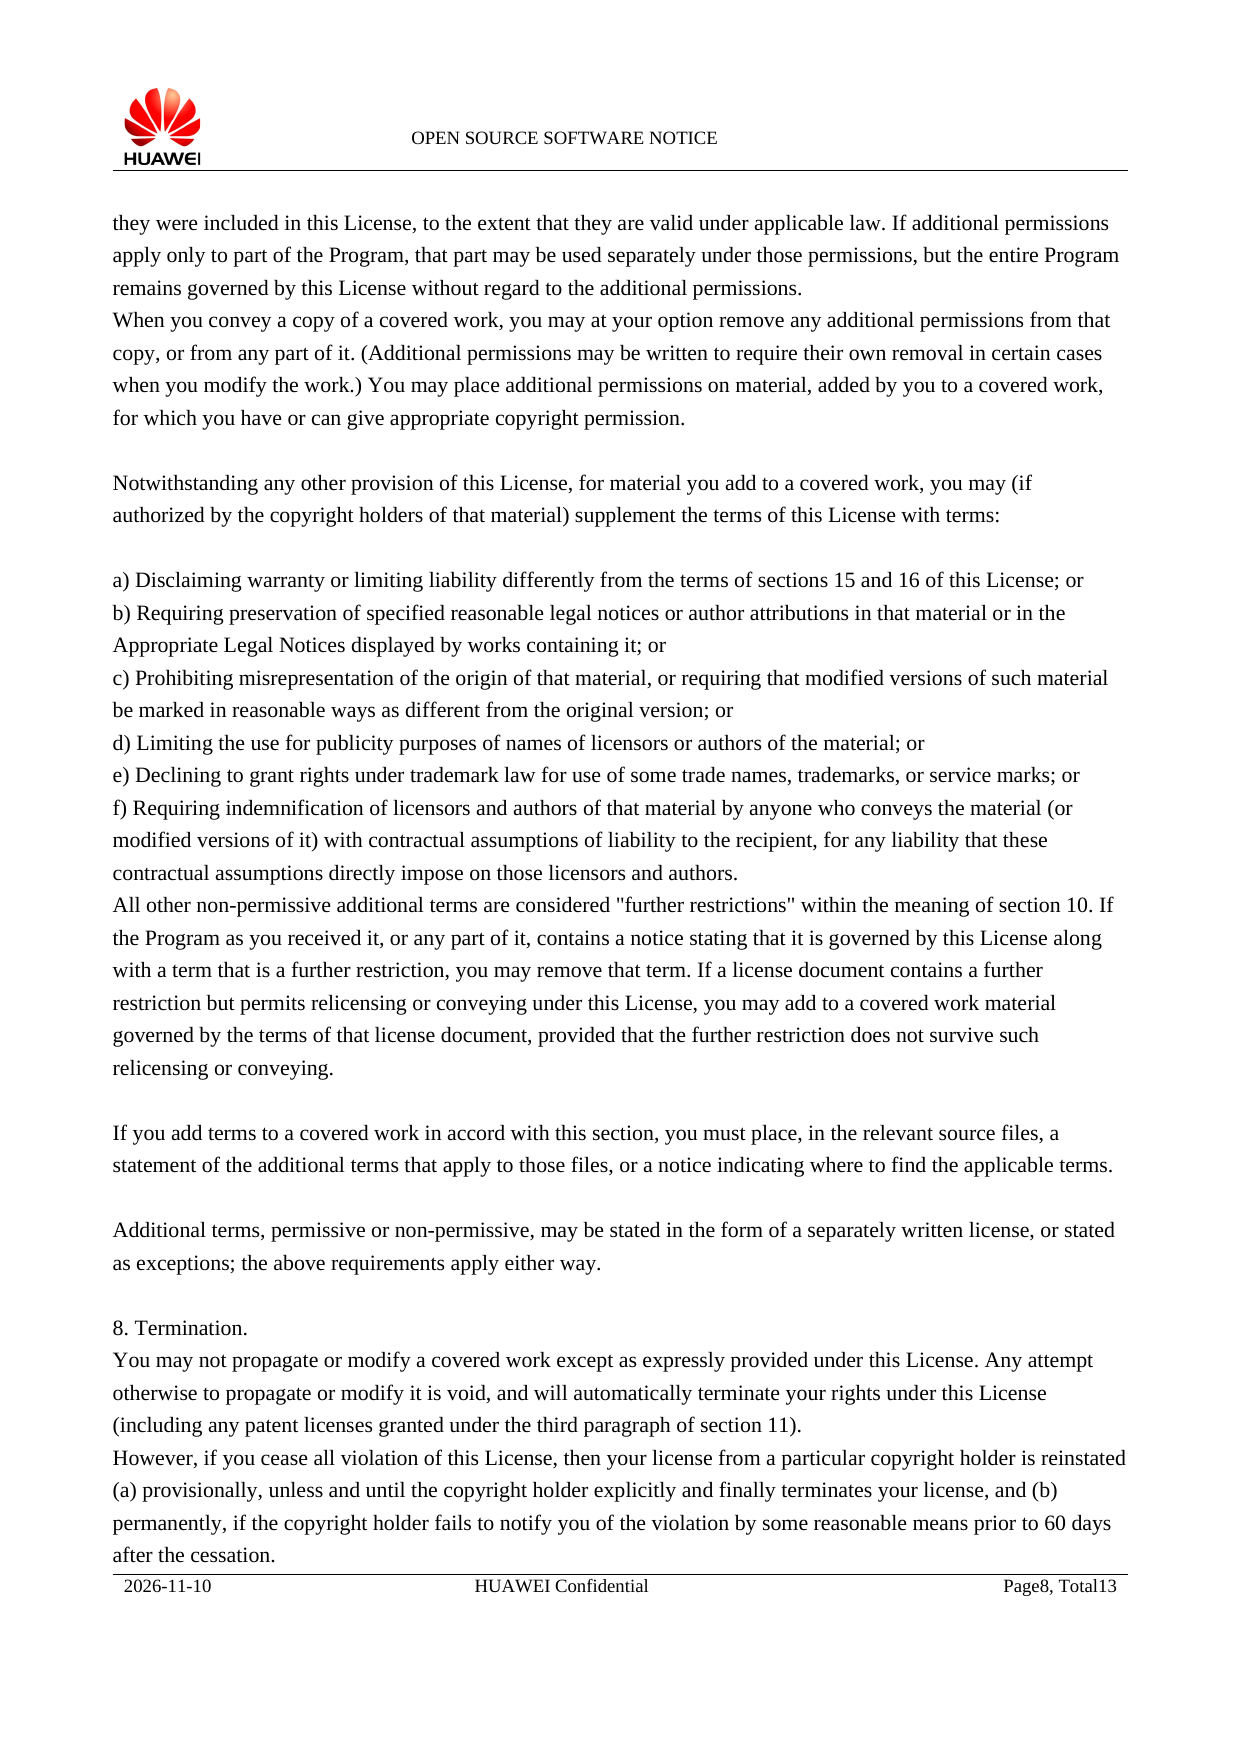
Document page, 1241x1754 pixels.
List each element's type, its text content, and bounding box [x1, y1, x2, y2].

picture [124, 88, 201, 165]
